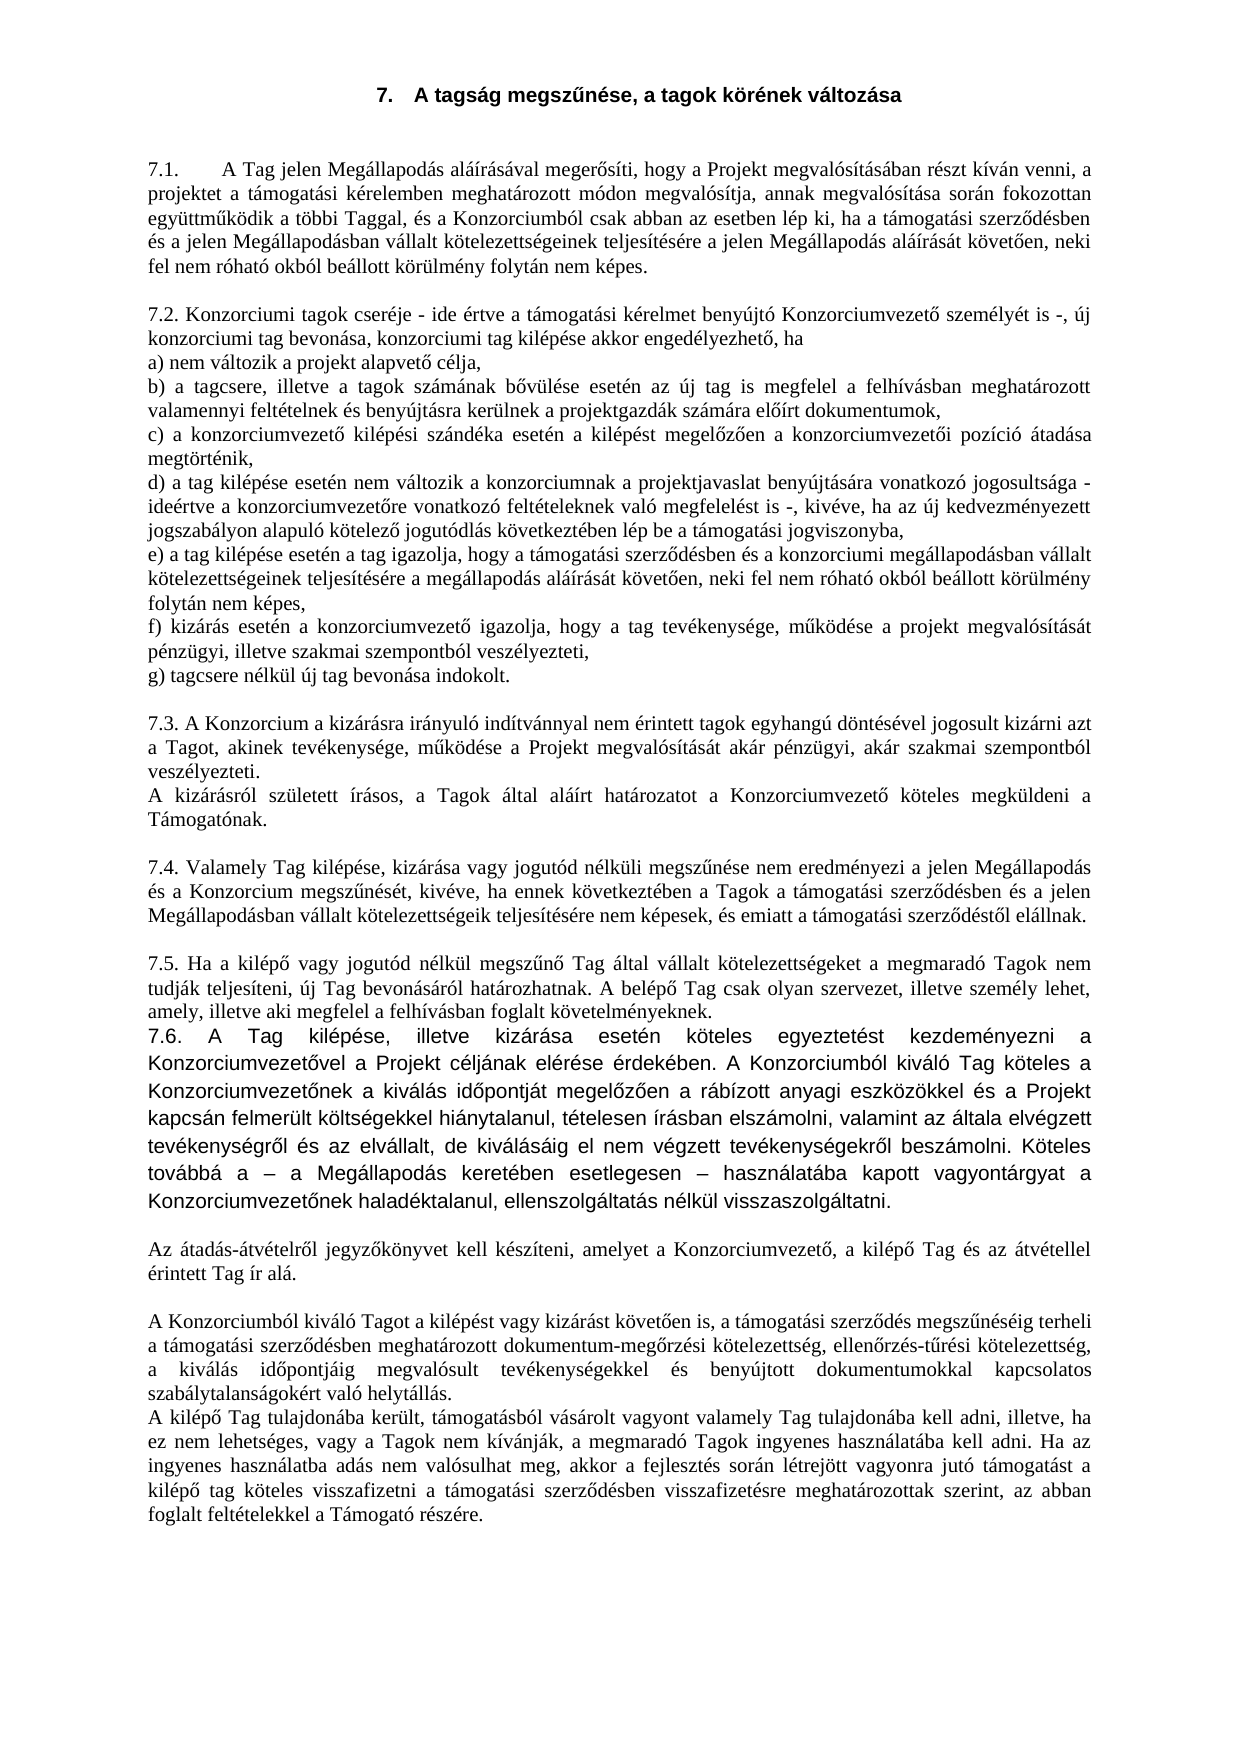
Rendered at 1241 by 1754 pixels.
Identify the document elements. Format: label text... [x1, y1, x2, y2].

text A Konzorciumból kiváló Tagot a kilépést vagy kizárást követően is, a támogatási szerződés megszűnéséig terheli a támogatási szerződésben meghatározott dokumentum-megőrzési kötelezettség, ellenőrzés-tűrési kötelezettség, a kiválás időpontjáig megvalósult tevékenységekkel és benyújtott dokumentumokkal kapcsolatos szabálytalanságokért való helytállás. [148, 1309, 1093, 1405]
text A kilépő Tag tulajdonába került, támogatásból vásárolt vagyont valamely Tag tulajdonába kell adni, illetve, ha ez nem lehetséges, vagy a Tagok nem kívánják, a megmaradó Tagok ingyenes használatába kell adni. Ha az ingyenes használatba adás nem valósulhat meg, akkor a fejlesztés során létrejött vagyonra jutó támogatást a kilépő tag köteles visszafizetni a támogatási szerződésben visszafizetésre meghatározottak szerint, az abban foglalt feltételekkel a Támogató részére. [148, 1405, 1093, 1526]
text 7.3. A Konzorcium a kizárásra irányuló indítvánnyal nem érintett tagok egyhangú döntésével jogosult kizárni azt a Tagot, akinek tevékenysége, működése a Projekt megvalósítását akár pénzügyi, akár szakmai szempontból veszélyezteti. [148, 711, 1093, 783]
text g) tagcsere nélkül új tag bevonása indokolt. [148, 663, 1093, 687]
text A kizárásról született írásos, a Tagok által aláírt határozatot a Konzorciumvezető köteles megküldeni a Támogatónak. [148, 783, 1093, 831]
text e) a tag kilépése esetén a tag igazolja, hogy a támogatási szerződésben és a konzorciumi megállapodásban vállalt kötelezettségeinek teljesítésére a megállapodás aláírását követően, neki fel nem róható okból beállott körülmény folytán nem képes, [148, 542, 1093, 614]
list A Tag jelen Megállapodás aláírásával megerősíti, hogy a Projekt megvalósításában részt kíván venni, a projektet a támogatási kérelemben meghatározott módon megvalósítja, annak megvalósítása során fokozottan együttműködik a többi Taggal, és a Konzorciumból csak abban az esetben lép ki, ha a támogatási szerződésben és a jelen Megállapodásban vállalt kötelezettségeinek teljesítésére a jelen Megállapodás aláírását követően, neki fel nem róható okból beállott körülmény folytán nem képes. [148, 157, 1093, 278]
text 7.6. A Tag kilépése, illetve kizárása esetén köteles egyeztetést kezdeményezni a Konzorciumvezetővel a Projekt céljának elérése érdekében. A Konzorciumból kiváló Tag köteles a Konzorciumvezetőnek a kiválás időpontját megelőzően a rábízott anyagi eszközökkel és a Projekt kapcsán felmerült költségekkel hiánytalanul, tételesen írásban elszámolni, valamint az általa elvégzett tevékenységről és az elvállalt, de kiválásáig el nem végzett tevékenységekről beszámolni. Köteles továbbá a – a Megállapodás keretében esetlegesen – használatába kapott vagyontárgyat a Konzorciumvezetőnek haladéktalanul, ellenszolgáltatás nélkül visszaszolgáltatni. [148, 1023, 1093, 1212]
text b) a tagcsere, illetve a tagok számának bővülése esetén az új tag is megfelel a felhívásban meghatározott valamennyi feltételnek és benyújtásra kerülnek a projektgazdák számára előírt dokumentumok, [148, 374, 1093, 422]
text f) kizárás esetén a konzorciumvezető igazolja, hogy a tag tevékenysége, működése a projekt megvalósítását pénzügyi, illetve szakmai szempontból veszélyezteti, [148, 614, 1093, 663]
text d) a tag kilépése esetén nem változik a konzorciumnak a projektjavaslat benyújtására vonatkozó jogosultsága - ideértve a konzorciumvezetőre vonatkozó feltételeknek való megfelelést is -, kivéve, ha az új kedvezményezett jogszabályon alapuló kötelező jogutódlás következtében lép be a támogatási jogviszonyba, [148, 470, 1093, 542]
text c) a konzorciumvezető kilépési szándéka esetén a kilépést megelőzően a konzorciumvezetői pozíció átadása megtörténik, [148, 422, 1093, 470]
text Az átadás-átvételről jegyzőkönyvet kell készíteni, amelyet a Konzorciumvezető, a kilépő Tag és az átvétellel érintett Tag ír alá. [148, 1237, 1093, 1285]
text 7.4. Valamely Tag kilépése, kizárása vagy jogutód nélküli megszűnése nem eredményezi a jelen Megállapodás és a Konzorcium megszűnését, kivéve, ha ennek következtében a Tagok a támogatási szerződésben és a jelen Megállapodásban vállalt kötelezettségeik teljesítésére nem képesek, és emiatt a támogatási szerződéstől elállnak. [148, 855, 1093, 927]
text 7.2. Konzorciumi tagok cseréje - ide értve a támogatási kérelmet benyújtó Konzorciumvezető személyét is -, új konzorciumi tag bevonása, konzorciumi tag kilépése akkor engedélyezhető, ha [148, 302, 1093, 350]
text 7.5. Ha a kilépő vagy jogutód nélkül megszűnő Tag által vállalt kötelezettségeket a megmaradó Tagok nem tudják teljesíteni, új Tag bevonásáról határozhatnak. A belépő Tag csak olyan szervezet, illetve személy lehet, amely, illetve aki megfelel a felhívásban foglalt követelményeknek. [148, 951, 1093, 1023]
list A tagság megszűnése, a tagok körének változása [185, 83, 1093, 107]
text a) nem változik a projekt alapvető célja, [148, 350, 1093, 374]
